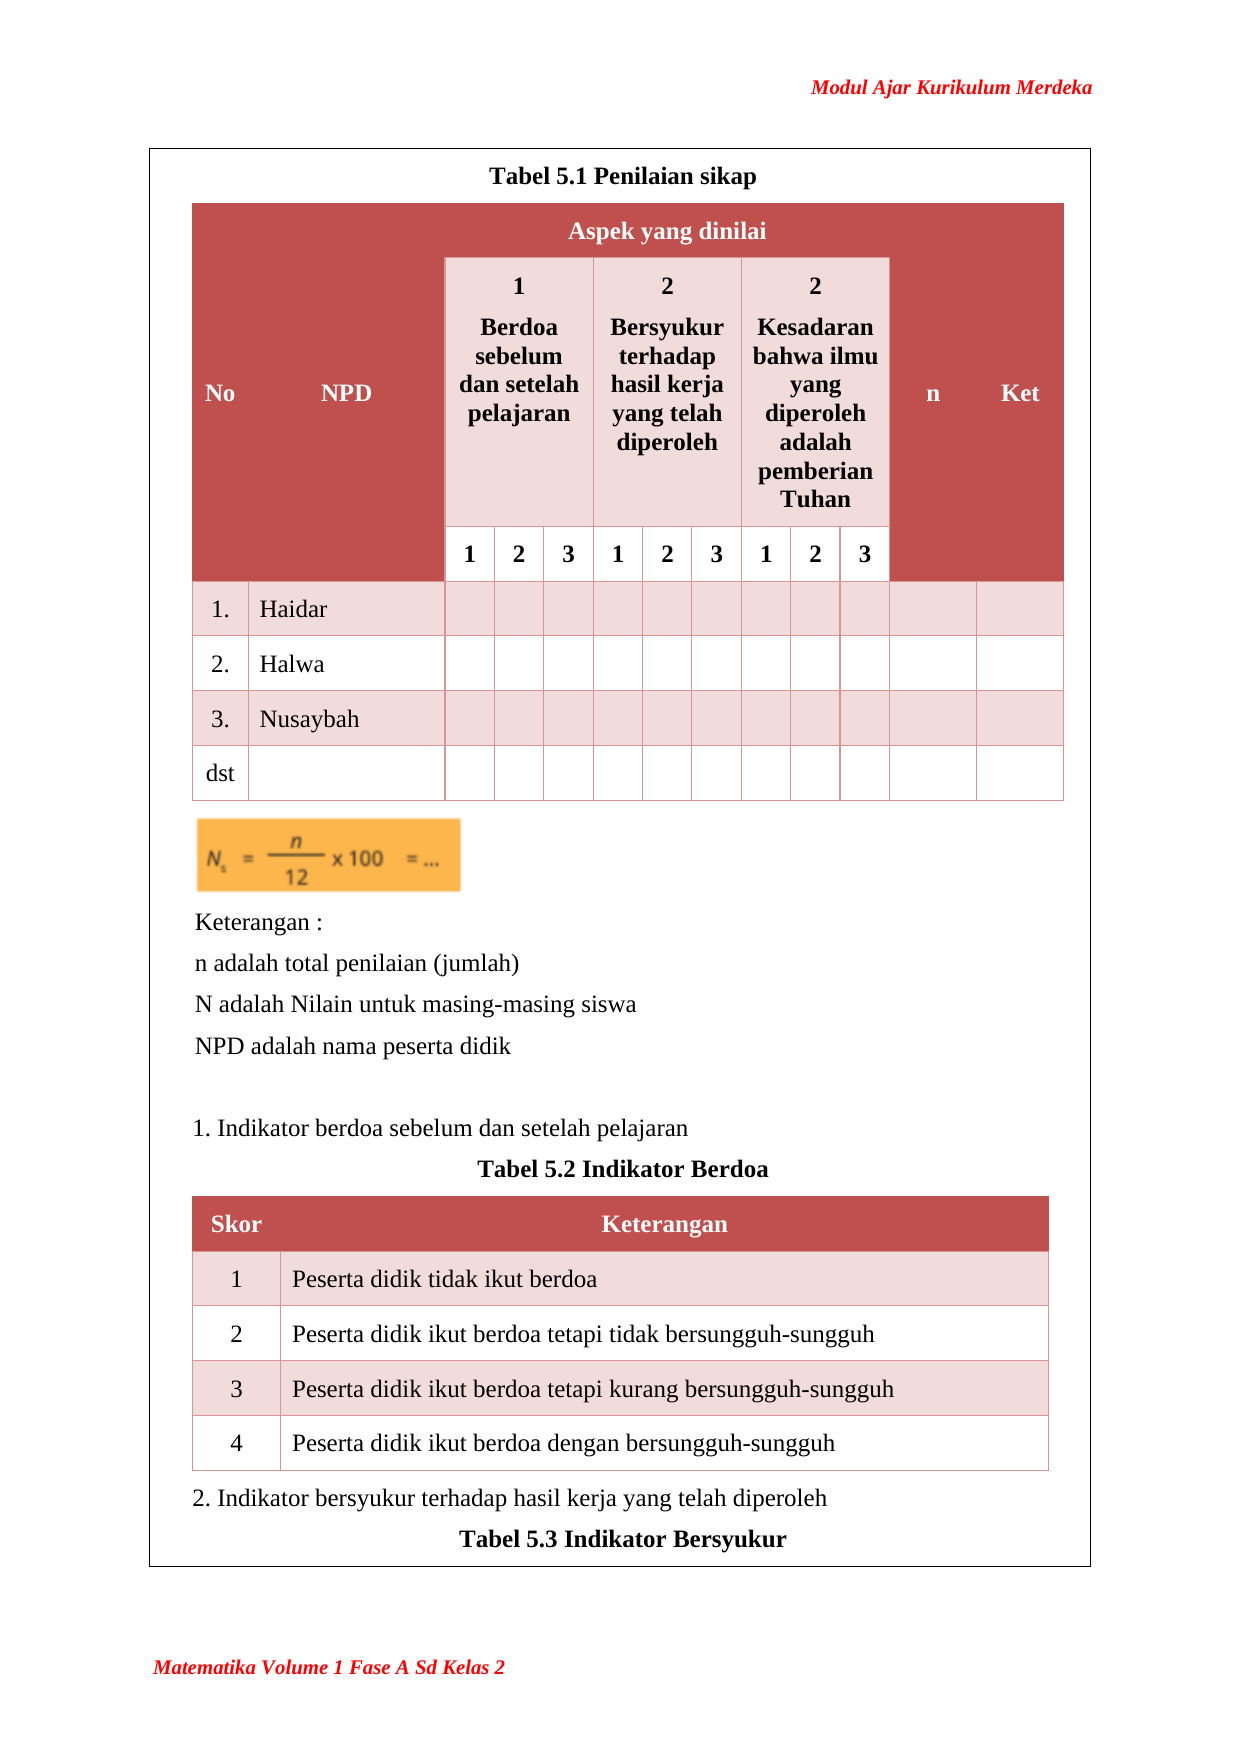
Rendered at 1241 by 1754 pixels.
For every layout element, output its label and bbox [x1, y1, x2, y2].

table_cell [150, 149, 1090, 1566]
picture [194, 813, 467, 895]
